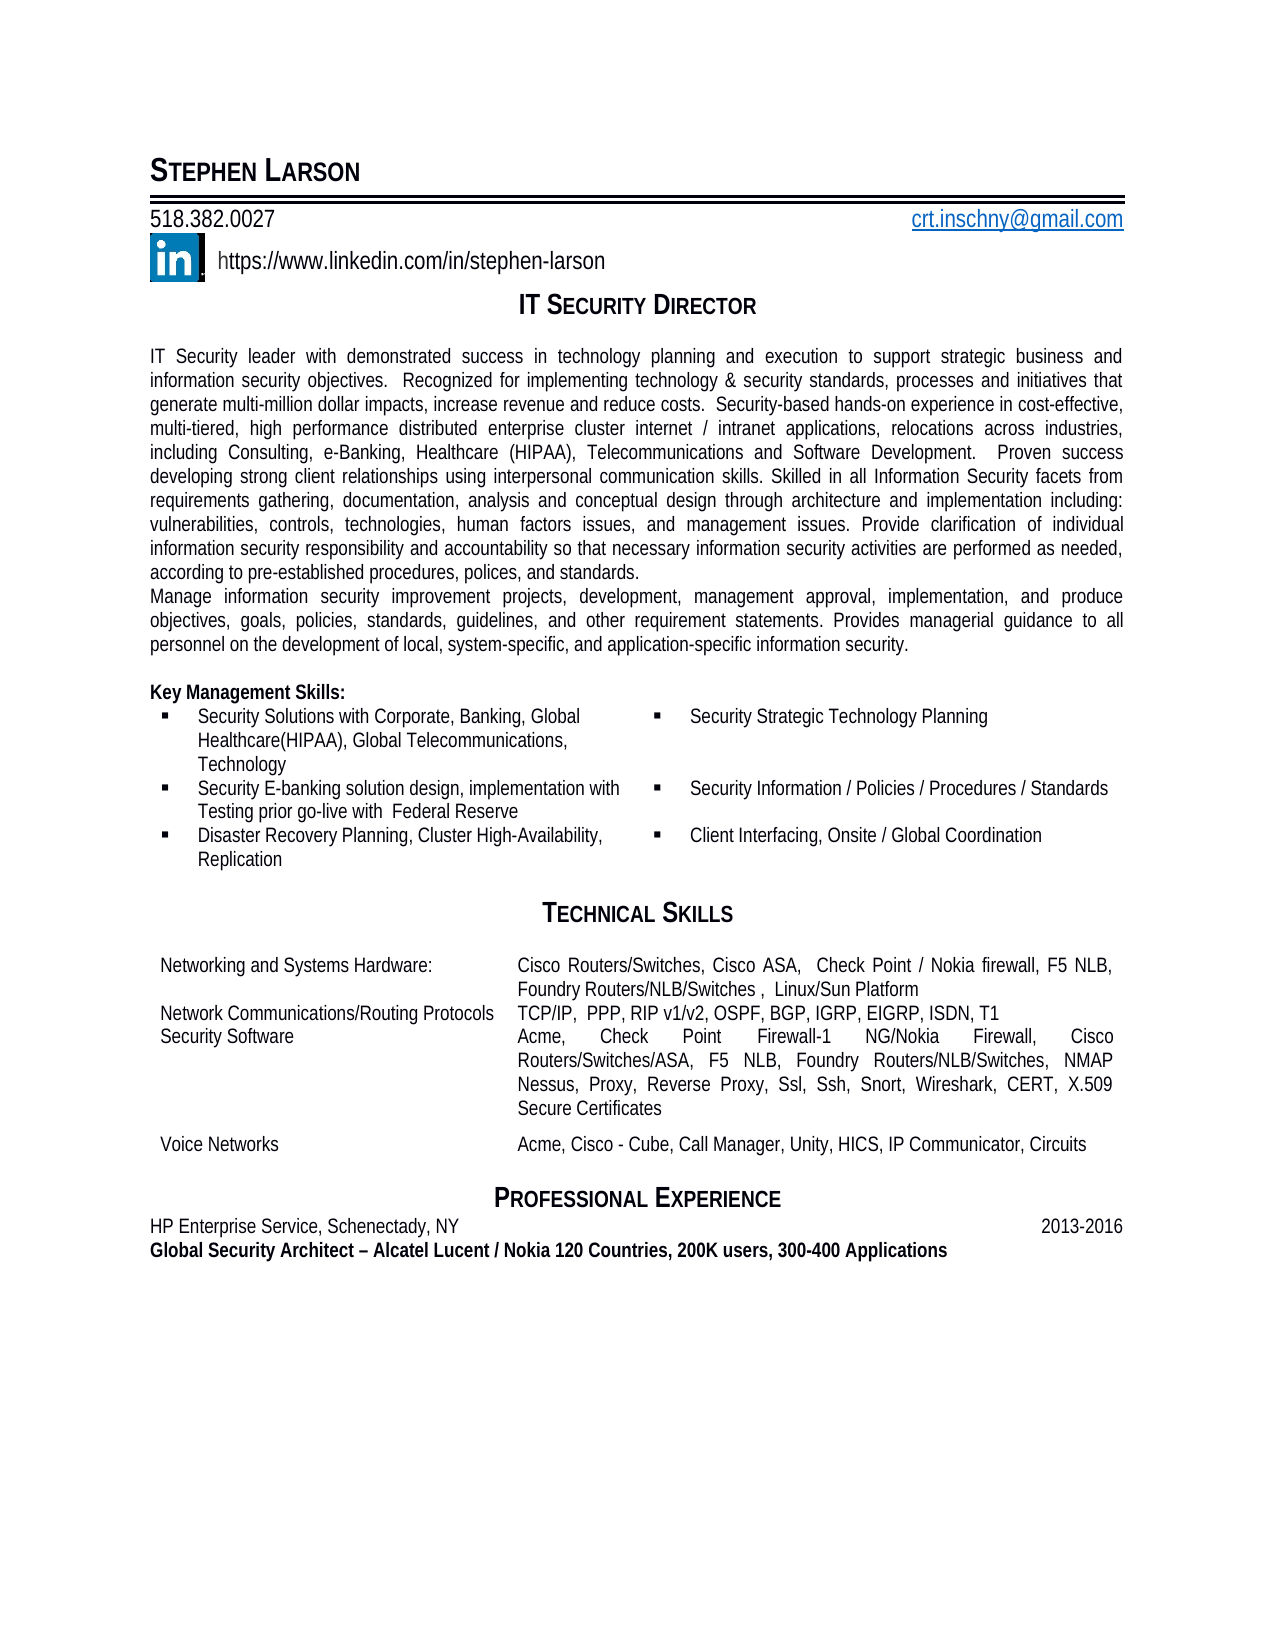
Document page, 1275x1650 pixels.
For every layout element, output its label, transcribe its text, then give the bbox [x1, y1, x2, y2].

picture [170, 252, 191, 275]
text Global Security Architect – Alcatel Lucent / Nokia 120 Countries, 200K users, 300-400 Applications [150, 1238, 1125, 1262]
text Professional Experience [150, 1180, 1125, 1214]
table_cell Security E-banking solution design, implementation with Testing prior go-live with Federal Reserve [149, 775, 641, 823]
text Technical Skills [150, 895, 1125, 929]
table_cell TCP/IP, PPP, RIP v1/v2, OSPF, BGP, IGRP, EIGRP, ISDN, T1 [506, 1001, 1125, 1024]
table_header Cisco Routers/Switches, Cisco ASA, Check Point / Nokia firewall, F5 NLB, Foundry Routers/NLB/Switches , Linux/Sun Platform [506, 953, 1125, 1001]
table_header Security Strategic Technology Planning [641, 704, 1125, 775]
table_cell Voice Networks [149, 1120, 506, 1156]
table_header Networking and Systems Hardware: [149, 953, 506, 1001]
table_cell Acme, Check Point Firewall-1 NG/Nokia Firewall, Cisco Routers/Switches/ASA, F5 NLB, Foundry Routers/NLB/Switches, NMAP Nessus, Proxy, Reverse Proxy, Ssl, Ssh, Snort, Wireshark, CERT, X.509 Secure Certificates [506, 1025, 1125, 1120]
text IT Security Director [150, 287, 1125, 320]
text Stephen Larson [150, 150, 1125, 188]
table_cell Security Software [149, 1025, 506, 1120]
text IT Security leader with demonstrated success in technology planning and execution to support strategic business and information security objectives. Recognized for implementing technology & security standards, processes and initiatives that generate multi-million dollar impacts, increase revenue and reduce costs. Security-based hands-on experience in cost-effective, multi-tiered, high performance distributed enterprise cluster internet / intranet applications, relocations across industries, including Consulting, e-Banking, Healthcare (HIPAA), Telecommunications and Software Development. Proven success developing strong client relationships using interpersonal communication skills. Skilled in all Information Security facets from requirements gathering, documentation, analysis and conceptual design through architecture and implementation including: vulnerabilities, controls, technologies, human factors issues, and management issues. Provide clarification of individual information security responsibility and accountability so that necessary information security activities are performed as needed, according to pre-established procedures, polices, and standards. [150, 344, 1125, 584]
text Key Management Skills: [150, 679, 1125, 703]
table_cell Client Interfacing, Onsite / Global Coordination [641, 823, 1125, 871]
text Manage information security improvement projects, development, management approval, implementation, and produce objectives, goals, policies, standards, guidelines, and other requirement statements. Provides managerial guidance to all personnel on the development of local, system-specific, and application-specific information security. [150, 584, 1125, 656]
table_cell Security Information / Policies / Procedures / Standards [641, 775, 1125, 823]
picture [158, 241, 165, 248]
picture [198, 233, 206, 282]
table_cell Disaster Recovery Planning, Cluster High-Availability, Replication [149, 823, 641, 871]
table_header Security Solutions with Corporate, Banking, Global Healthcare(HIPAA), Global Telecommunications, Technology [149, 704, 641, 775]
picture [158, 252, 165, 275]
table_cell Acme, Cisco - Cube, Call Manager, Unity, HICS, IP Communicator, Circuits [506, 1120, 1125, 1156]
text HP Enterprise Service, Schenectady, NY 2013-2016 [150, 1214, 1125, 1238]
text https://www.linkedin.com/in/stephen-larson [150, 233, 1125, 287]
table_cell Network Communications/Routing Protocols [149, 1001, 506, 1024]
text 518.382.0027 crt.inschny@gmail.com [150, 204, 1125, 233]
